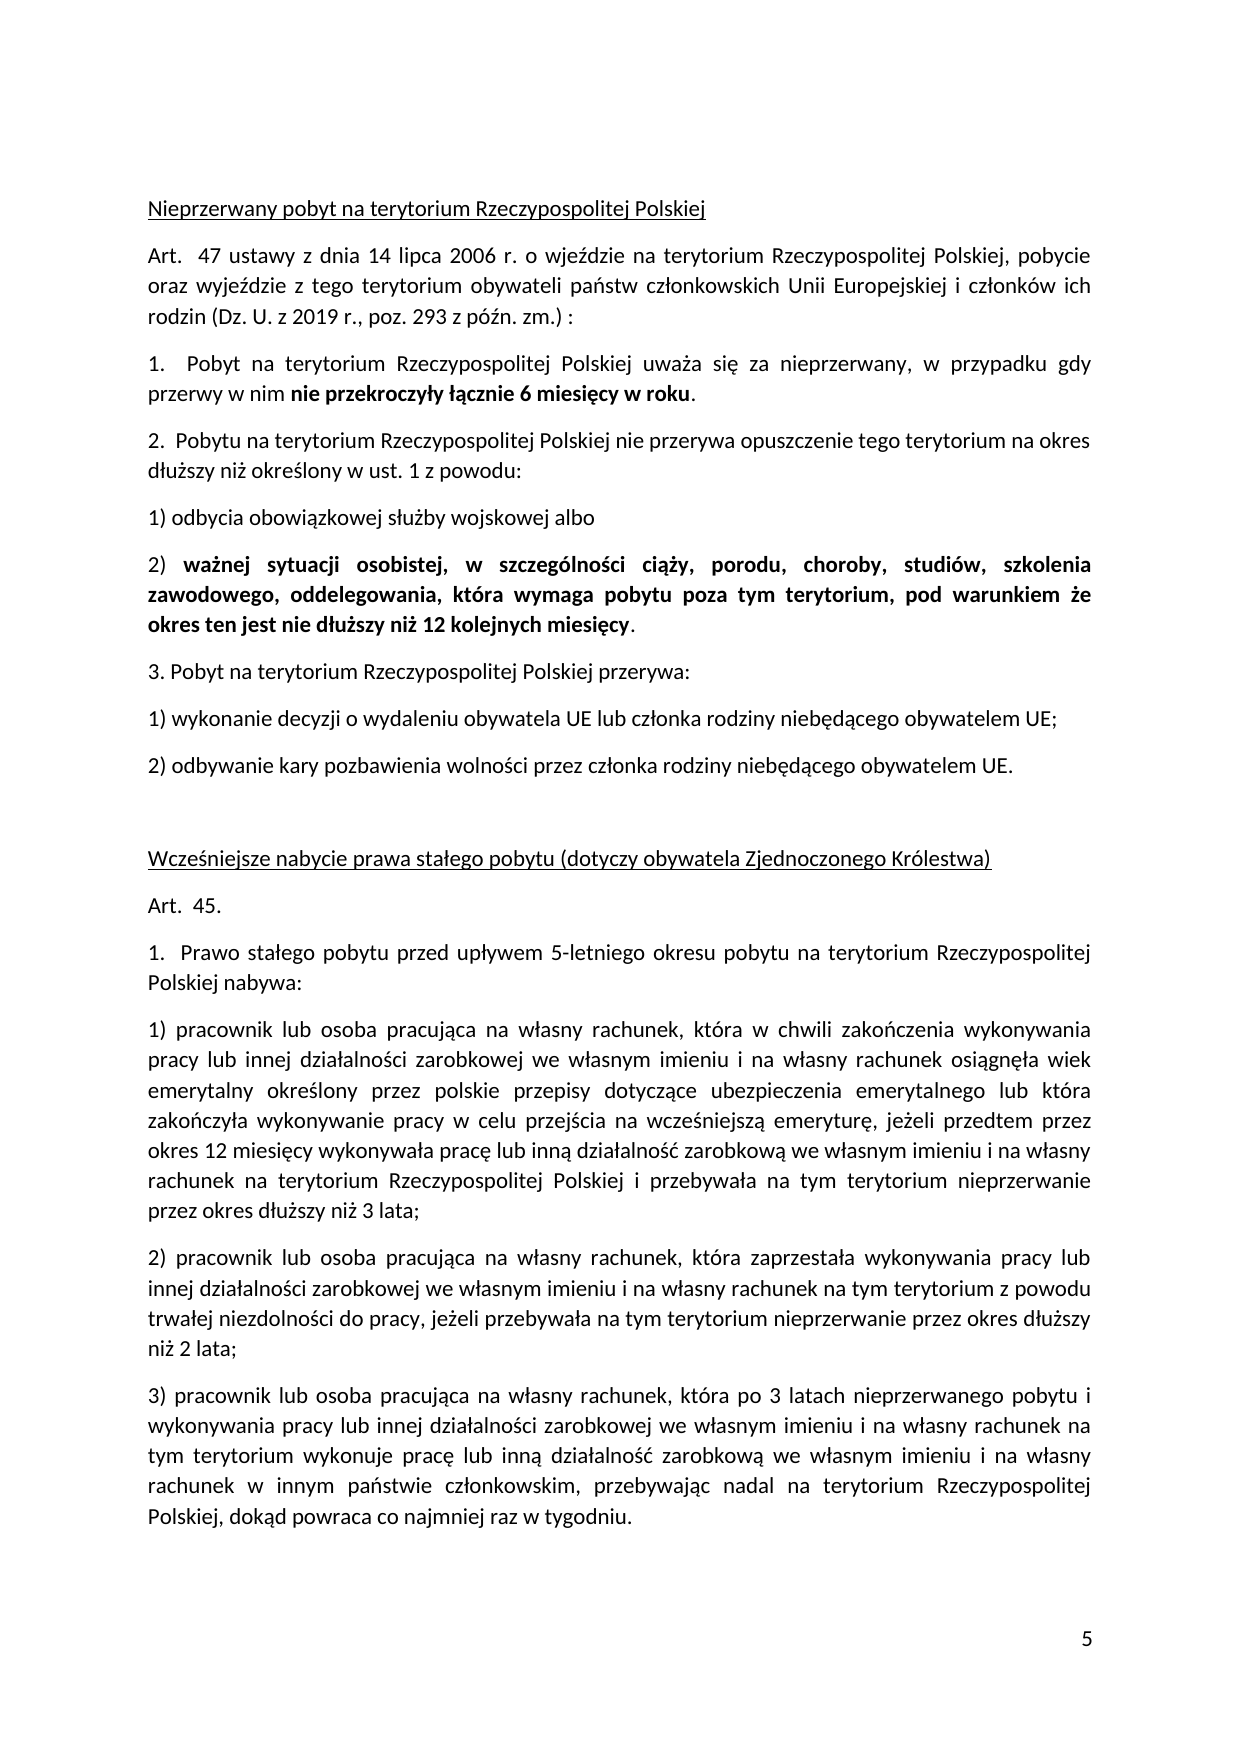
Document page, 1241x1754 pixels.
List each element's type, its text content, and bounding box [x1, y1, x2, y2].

text Wcześniejsze nabycie prawa stałego pobytu (dotyczy obywatela Zjednoczonego Królestwa) [148, 844, 1093, 872]
text 2) pracownik lub osoba pracująca na własny rachunek, która zaprzestała wykonywania pracy lub innej działalności zarobkowej we własnym imieniu i na własny rachunek na tym terytorium z powodu trwałej niezdolności do pracy, jeżeli przebywała na tym terytorium nieprzerwanie przez okres dłuższy niż 2 lata; [148, 1243, 1093, 1362]
text 2) ważnej sytuacji osobistej, w szczególności ciąży, porodu, choroby, studiów, szkolenia zawodowego, oddelegowania, która wymaga pobytu poza tym terytorium, pod warunkiem że okres ten jest nie dłuższy niż 12 kolejnych miesięcy. [148, 550, 1093, 638]
text 1. Pobyt na terytorium Rzeczypospolitej Polskiej uważa się za nieprzerwany, w przypadku gdy przerwy w nim nie przekroczyły łącznie 6 miesięcy w roku. [148, 349, 1093, 407]
text 2) odbywanie kary pozbawienia wolności przez członka rodziny niebędącego obywatelem UE. [148, 751, 1093, 779]
text Art. 45. [148, 891, 1093, 919]
text 1) odbycia obowiązkowej służby wojskowej albo [148, 503, 1093, 531]
text 3. Pobyt na terytorium Rzeczypospolitej Polskiej przerywa: [148, 657, 1093, 685]
text 1) wykonanie decyzji o wydaleniu obywatela UE lub członka rodziny niebędącego obywatelem UE; [148, 704, 1093, 732]
text 3) pracownik lub osoba pracująca na własny rachunek, która po 3 latach nieprzerwanego pobytu i wykonywania pracy lub innej działalności zarobkowej we własnym imieniu i na własny rachunek na tym terytorium wykonuje pracę lub inną działalność zarobkową we własnym imieniu i na własny rachunek w innym państwie członkowskim, przebywając nadal na terytorium Rzeczypospolitej Polskiej, dokąd powraca co najmniej raz w tygodniu. [148, 1381, 1093, 1530]
text 2. Pobytu na terytorium Rzeczypospolitej Polskiej nie przerywa opuszczenie tego terytorium na okres dłuższy niż określony w ust. 1 z powodu: [148, 426, 1093, 484]
text 1) pracownik lub osoba pracująca na własny rachunek, która w chwili zakończenia wykonywania pracy lub innej działalności zarobkowej we własnym imieniu i na własny rachunek osiągnęła wiek emerytalny określony przez polskie przepisy dotyczące ubezpieczenia emerytalnego lub która zakończyła wykonywanie pracy w celu przejścia na wcześniejszą emeryturę, jeżeli przedtem przez okres 12 miesięcy wykonywała pracę lub inną działalność zarobkową we własnym imieniu i na własny rachunek na terytorium Rzeczypospolitej Polskiej i przebywała na tym terytorium nieprzerwanie przez okres dłuższy niż 3 lata; [148, 1015, 1093, 1224]
text Art. 47 ustawy z dnia 14 lipca 2006 r. o wjeździe na terytorium Rzeczypospolitej Polskiej, pobycie oraz wyjeździe z tego terytorium obywateli państw członkowskich Unii Europejskiej i członków ich rodzin (Dz. U. z 2019 r., poz. 293 z późn. zm.) : [148, 241, 1093, 330]
text 1. Prawo stałego pobytu przed upływem 5-letniego okresu pobytu na terytorium Rzeczypospolitej Polskiej nabywa: [148, 938, 1093, 996]
text Nieprzerwany pobyt na terytorium Rzeczypospolitej Polskiej [148, 194, 1093, 222]
